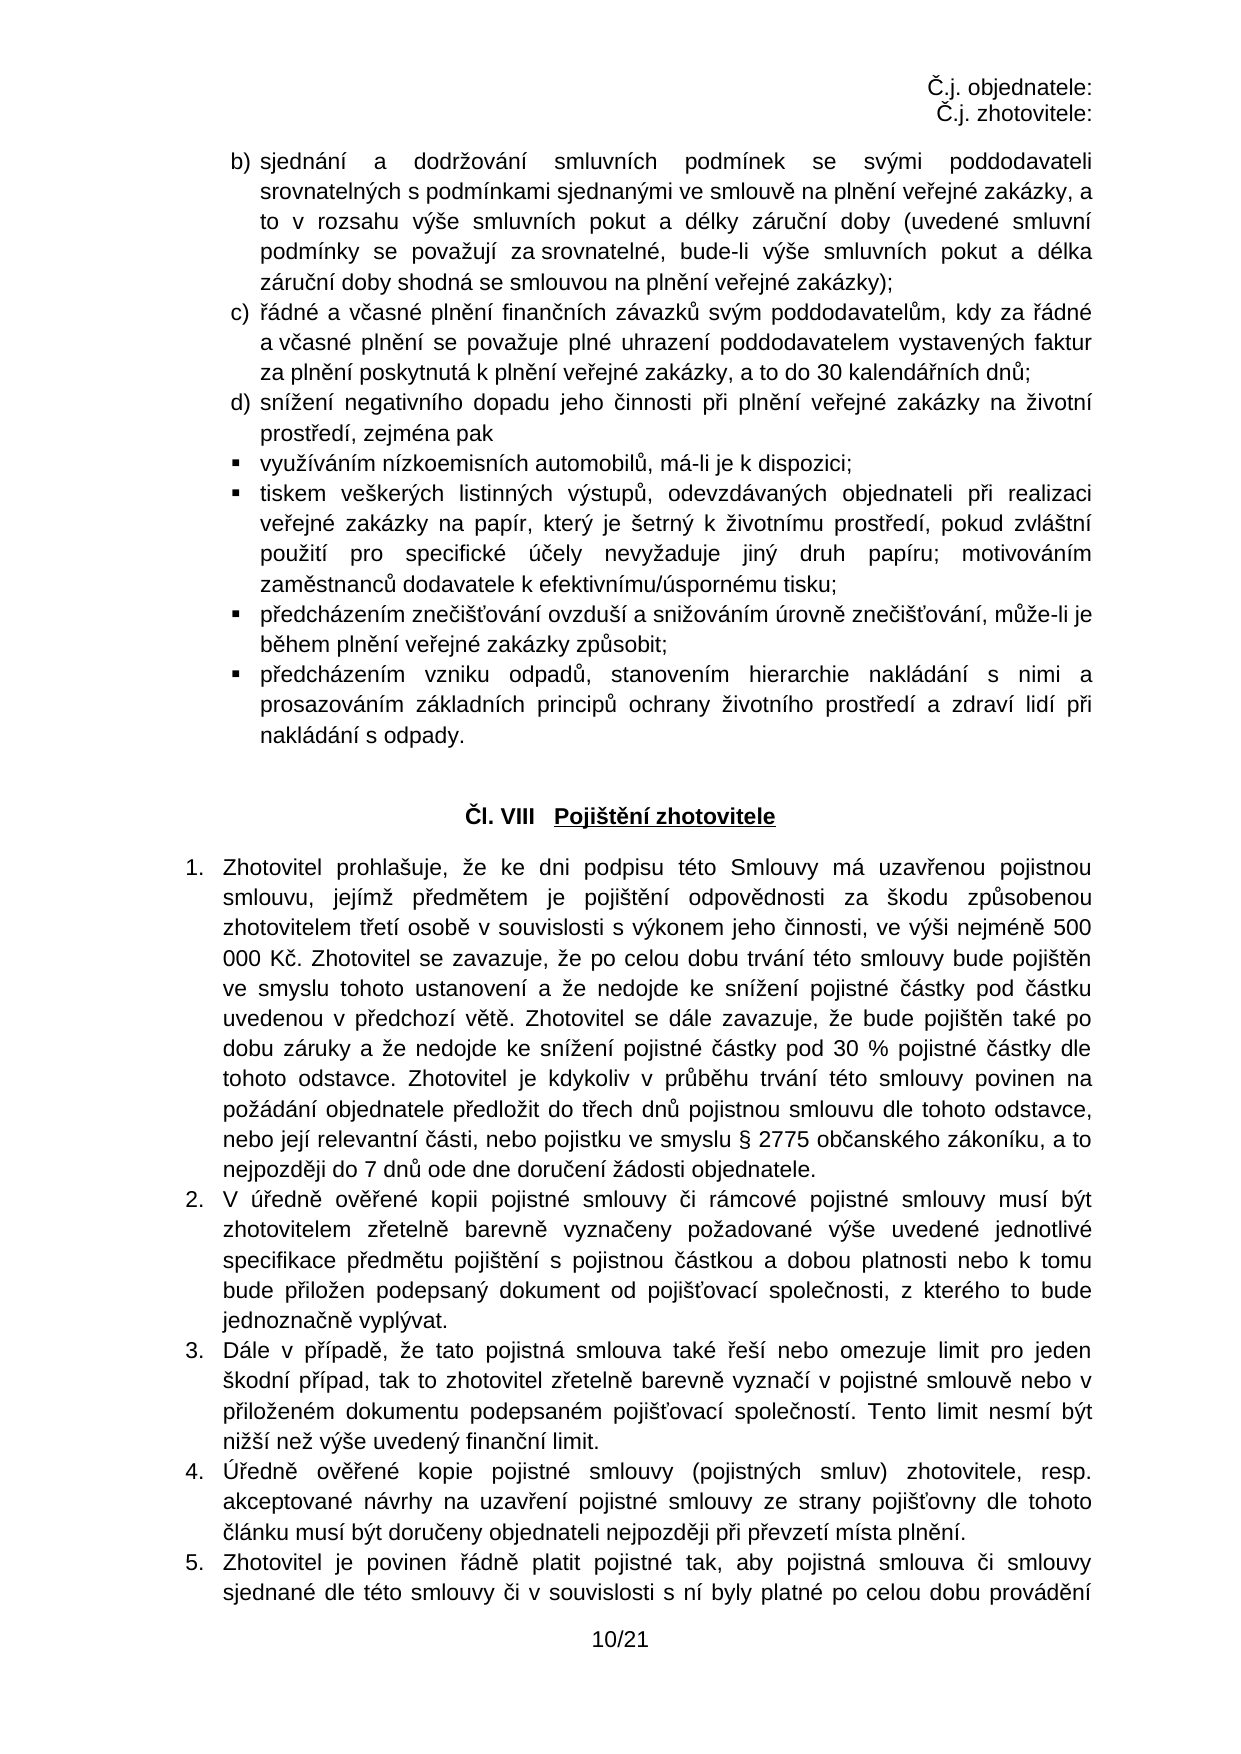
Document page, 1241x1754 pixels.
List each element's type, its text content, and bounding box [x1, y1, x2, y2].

list Dále v případě, že tato pojistná smlouva také řeší nebo omezuje limit pro jeden škodní případ, tak to zhotovitel zřetelně barevně vyznačí v pojistné smlouvě nebo v přiloženém dokumentu podepsaném pojišťovací společností. Tento limit nesmí být nižší než výše uvedený finanční limit. [185, 1337, 1093, 1454]
list Zhotovitel prohlašuje, že ke dni podpisu této Smlouvy má uzavřenou pojistnou smlouvu, jejímž předmětem je pojištění odpovědnosti za škodu způsobenou zhotovitelem třetí osobě v souvislosti s výkonem jeho činnosti, ve výši nejméně 500 000 Kč. Zhotovitel se zavazuje, že po celou dobu trvání této smlouvy bude pojištěn ve smyslu tohoto ustanovení a že nedojde ke snížení pojistné částky pod částku uvedenou v předchozí větě. Zhotovitel se dále zavazuje, že bude pojištěn také po dobu záruky a že nedojde ke snížení pojistné částky pod 30 % pojistné částky dle tohoto odstavce. Zhotovitel je kdykoliv v průběhu trvání této smlouvy povinen na požádání objednatele předložit do třech dnů pojistnou smlouvu dle tohoto odstavce, nebo její relevantní části, nebo pojistku ve smyslu § 2775 občanského zákoníku, a to nejpozději do 7 dnů ode dne doručení žádosti objednatele. [185, 854, 1093, 1182]
text Čl. VIII Pojištění zhotovitele [148, 803, 1093, 829]
list tiskem veškerých listinných výstupů, odevzdávaných objednateli při realizaci veřejné zakázky na papír, který je šetrný k životnímu prostředí, pokud zvláštní použití pro specifické účely nevyžaduje jiný druh papíru; motivováním zaměstnanců dodavatele k efektivnímu/úspornému tisku; [230, 480, 1093, 597]
list snížení negativního dopadu jeho činnosti při plnění veřejné zakázky na životní prostředí, zejména pak [230, 389, 1093, 446]
list předcházením znečišťování ovzduší a snižováním úrovně znečišťování, může-li je během plnění veřejné zakázky způsobit; [230, 601, 1093, 657]
list V úředně ověřené kopii pojistné smlouvy či rámcové pojistné smlouvy musí být zhotovitelem zřetelně barevně vyznačeny požadované výše uvedené jednotlivé specifikace předmětu pojištění s pojistnou částkou a dobou platnosti nebo k tomu bude přiložen podepsaný dokument od pojišťovací společnosti, z kterého to bude jednoznačně vyplývat. [185, 1186, 1093, 1333]
list sjednání a dodržování smluvních podmínek se svými poddodavateli srovnatelných s podmínkami sjednanými ve smlouvě na plnění veřejné zakázky, a to v rozsahu výše smluvních pokut a délky záruční doby (uvedené smluvní podmínky se považují za srovnatelné, bude-li výše smluvních pokut a délka záruční doby shodná se smlouvou na plnění veřejné zakázky); [230, 148, 1093, 295]
list využíváním nízkoemisních automobilů, má-li je k dispozici; [230, 450, 1093, 476]
list předcházením vzniku odpadů, stanovením hierarchie nakládání s nimi a prosazováním základních principů ochrany životního prostředí a zdraví lidí při nakládání s odpady. [230, 661, 1093, 748]
list řádné a včasné plnění finančních závazků svým poddodavatelům, kdy za řádné a včasné plnění se považuje plné uhrazení poddodavatelem vystavených faktur za plnění poskytnutá k plnění veřejné zakázky, a to do 30 kalendářních dnů; [230, 299, 1093, 385]
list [185, 1549, 1093, 1605]
list Úředně ověřené kopie pojistné smlouvy (pojistných smluv) zhotovitele, resp. akceptované návrhy na uzavření pojistné smlouvy ze strany pojišťovny dle tohoto článku musí být doručeny objednateli nejpozději při převzetí místa plnění. [185, 1458, 1093, 1545]
